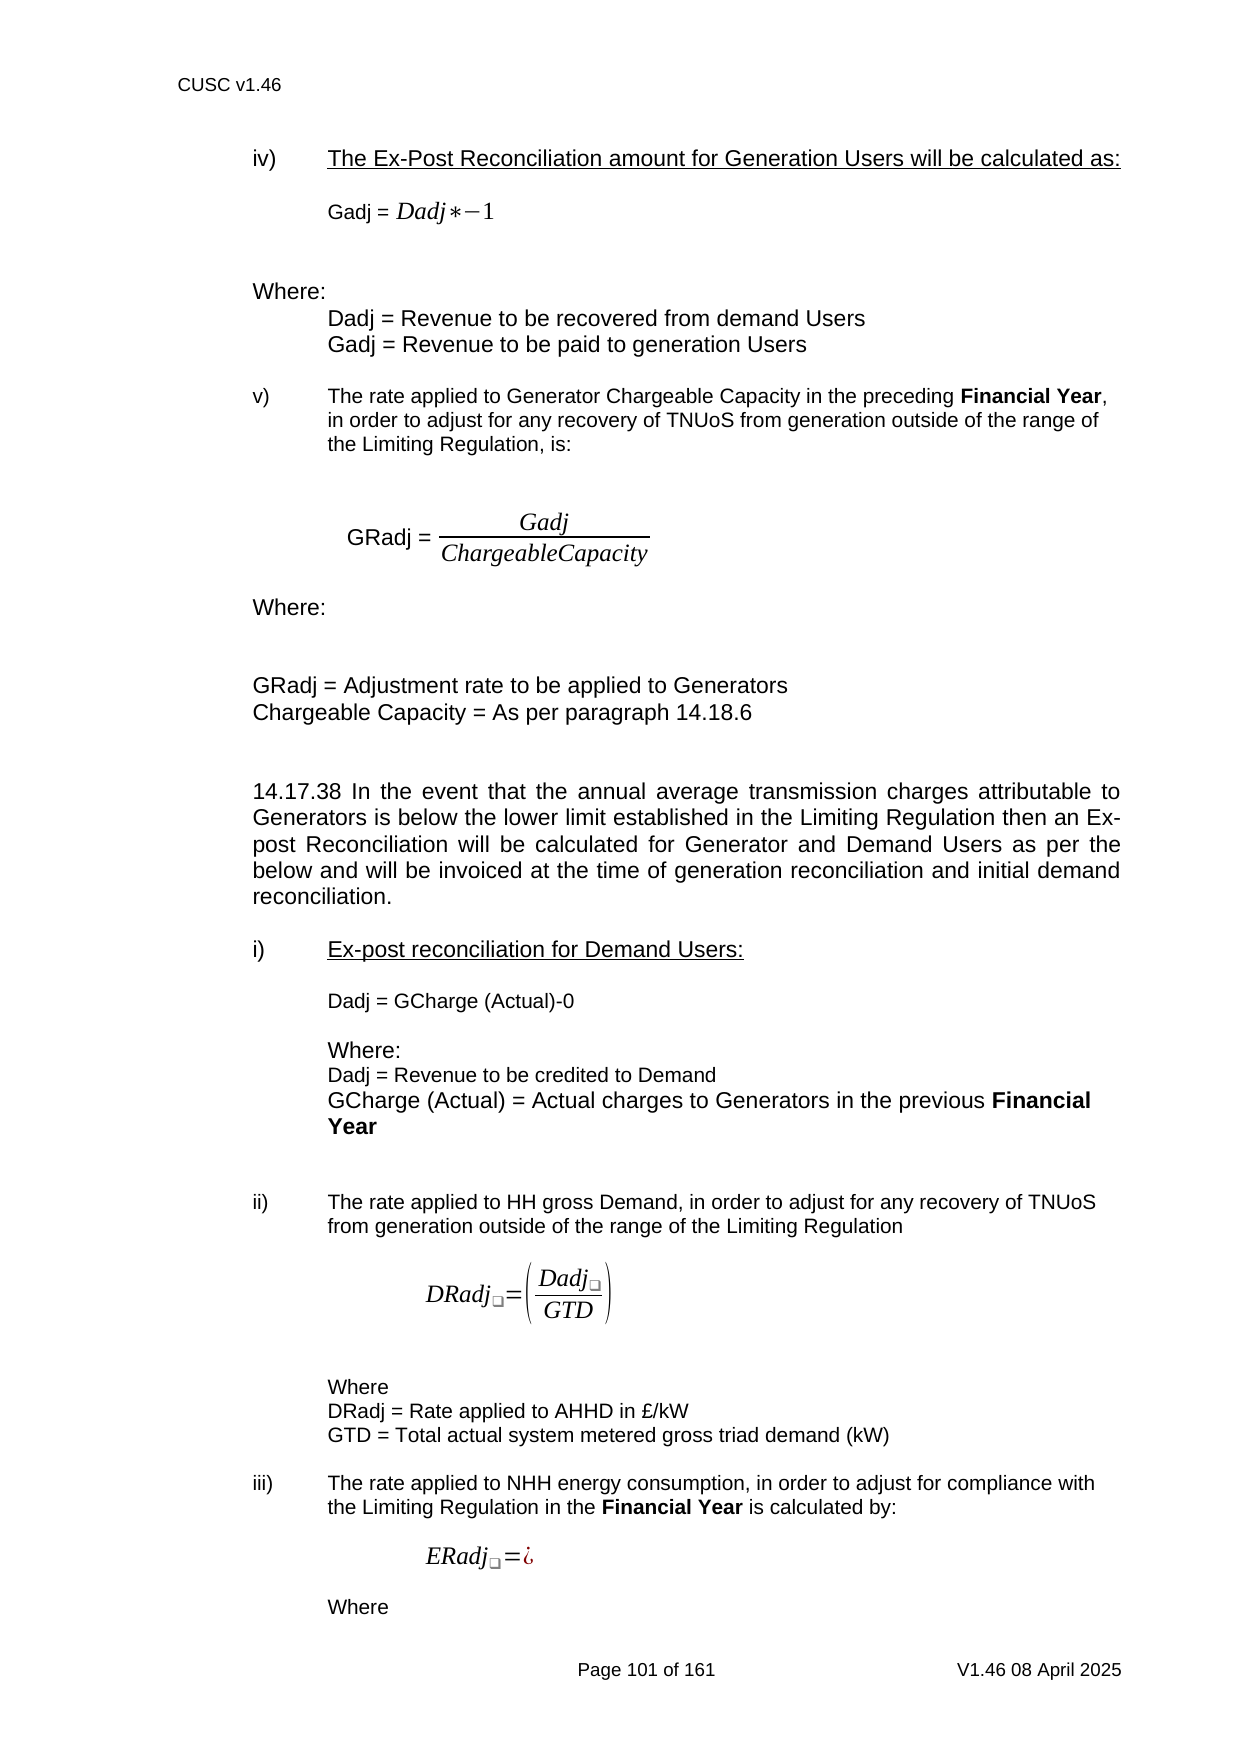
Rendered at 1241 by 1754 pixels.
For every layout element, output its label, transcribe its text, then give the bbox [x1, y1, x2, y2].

text Where [327, 1595, 1121, 1619]
text GRadj = Adjustment rate to be applied to Generators [177, 672, 1121, 699]
text Gadj = Revenue to be paid to generation Users [327, 331, 1121, 357]
text Dadj = Revenue to be credited to Demand [327, 1063, 1121, 1087]
text DRadj = Rate applied to AHHD in £/kW [327, 1399, 1121, 1423]
list The rate applied to Generator Chargeable Capacity in the preceding Financial Year, in order to adjust for any recovery of TNUoS from generation outside of the range of the Limiting Regulation, is: [252, 383, 1121, 455]
text Where: [327, 1037, 1121, 1063]
text Gadj = [327, 198, 1121, 225]
list The rate applied to NHH energy consumption, in order to adjust for compliance with the Limiting Regulation in the Financial Year is calculated by: [252, 1471, 1121, 1519]
text Where: [177, 278, 1121, 304]
list The Ex-Post Reconciliation amount for Generation Users will be calculated as: [252, 145, 1121, 171]
text Dadj = Revenue to be recovered from demand Users [327, 304, 1121, 331]
text GRadj = [347, 508, 1121, 567]
text GCharge (Actual) = Actual charges to Generators in the previous Financial Year [327, 1087, 1121, 1140]
text Where: [177, 593, 1121, 620]
text 14.17.38 In the event that the annual average transmission charges attributable to Generators is below the lower limit established in the Limiting Regulation then an Ex-post Reconciliation will be calculated for Generator and Demand Users as per the below and will be invoiced at the time of generation reconciliation and initial demand reconciliation. [252, 778, 1121, 910]
text Chargeable Capacity = As per paragraph 14.18.6 [177, 699, 1121, 725]
text Where [327, 1375, 1121, 1399]
text Dadj = GCharge (Actual)-0 [327, 989, 1121, 1013]
list The rate applied to HH gross Demand, in order to adjust for any recovery of TNUoS from generation outside of the range of the Limiting Regulation [252, 1190, 1121, 1238]
text GTD = Total actual system metered gross triad demand (kW) [327, 1423, 1121, 1447]
list Ex-post reconciliation for Demand Users: [252, 936, 1121, 962]
